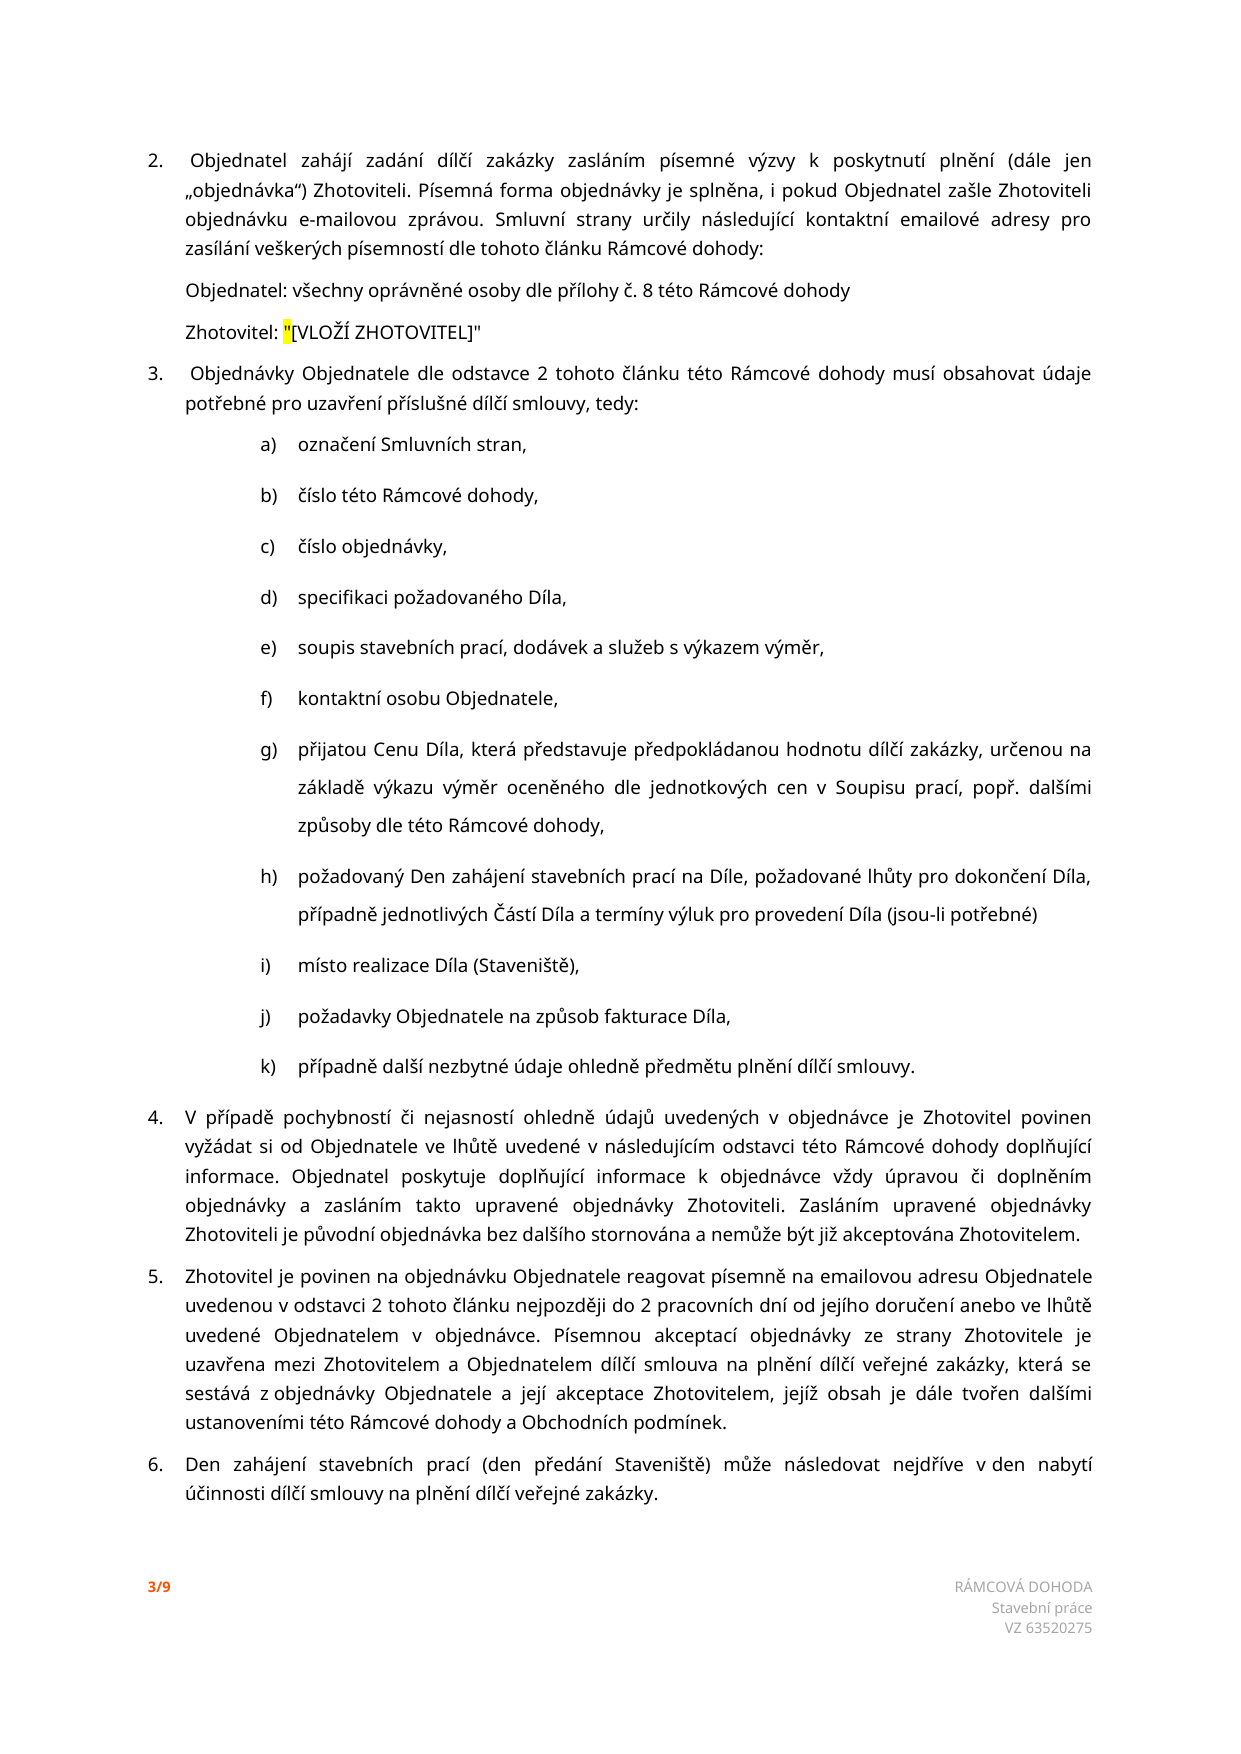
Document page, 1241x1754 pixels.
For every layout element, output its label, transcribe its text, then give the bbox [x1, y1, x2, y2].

list Objednatel zahájí zadání dílčí zakázky zasláním písemné výzvy k poskytnutí plnění (dále jen „objednávka“) Zhotoviteli. Písemná forma objednávky je splněna, i pokud Objednatel zašle Zhotoviteli objednávku e-mailovou zprávou. Smluvní strany určily následující kontaktní emailové adresy pro zasílání veškerých písemností dle tohoto článku Rámcové dohody: [148, 148, 1093, 261]
list místo realizace Díla (Staveniště), [260, 952, 1093, 978]
list přijatou Cenu Díla, která představuje předpokládanou hodnotu dílčí zakázky, určenou na základě výkazu výměr oceněného dle jednotkových cen v Soupisu prací, popř. dalšími způsoby dle této Rámcové dohody, [260, 736, 1093, 838]
text Objednatel: všechny oprávněné osoby dle přílohy č. 8 této Rámcové dohody [185, 277, 1093, 303]
list Den zahájení stavebních prací (den předání Staveniště) může následovat nejdříve v den nabytí účinnosti dílčí smlouvy na plnění dílčí veřejné zakázky. [148, 1451, 1093, 1506]
list Zhotovitel je povinen na objednávku Objednatele reagovat písemně na emailovou adresu Objednatele uvedenou v odstavci 2 tohoto článku nejpozději do 2 pracovních dní od jejího doručení anebo ve lhůtě uvedené Objednatelem v objednávce. Písemnou akceptací objednávky ze strany Zhotovitele je uzavřena mezi Zhotovitelem a Objednatelem dílčí smlouva na plnění dílčí veřejné zakázky, která se sestává z objednávky Objednatele a její akceptace Zhotovitelem, jejíž obsah je dále tvořen dalšími ustanoveními této Rámcové dohody a Obchodních podmínek. [148, 1263, 1093, 1435]
list označení Smluvních stran, [260, 432, 1093, 457]
list číslo objednávky, [260, 533, 1093, 559]
list specifikaci požadovaného Díla, [260, 584, 1093, 609]
list číslo této Rámcové dohody, [260, 482, 1093, 508]
text Zhotovitel: [185, 319, 283, 344]
list kontaktní osobu Objednatele, [260, 685, 1093, 711]
list soupis stavebních prací, dodávek a služeb s výkazem výměr, [260, 635, 1093, 660]
text Zhotovitel: [291, 319, 1093, 344]
list Objednávky Objednatele dle odstavce 2 tohoto článku této Rámcové dohody musí obsahovat údaje potřebné pro uzavření příslušné dílčí smlouvy, tedy: [148, 361, 1093, 416]
list požadavky Objednatele na způsob fakturace Díla, [260, 1003, 1093, 1028]
list požadovaný Den zahájení stavebních prací na Díle, požadované lhůty pro dokončení Díla, případně jednotlivých Částí Díla a termíny výluk pro provedení Díla (jsou-li potřebné) [260, 863, 1093, 927]
list případně další nezbytné údaje ohledně předmětu plnění dílčí smlouvy. [260, 1054, 1093, 1079]
list V případě pochybností či nejasností ohledně údajů uvedených v objednávce je Zhotovitel povinen vyžádat si od Objednatele ve lhůtě uvedené v následujícím odstavci této Rámcové dohody doplňující informace. Objednatel poskytuje doplňující informace k objednávce vždy úpravou či doplněním objednávky a zasláním takto upravené objednávky Zhotoviteli. Zasláním upravené objednávky Zhotoviteli je původní objednávka bez dalšího stornována a nemůže být již akceptována Zhotovitelem. [148, 1104, 1093, 1247]
